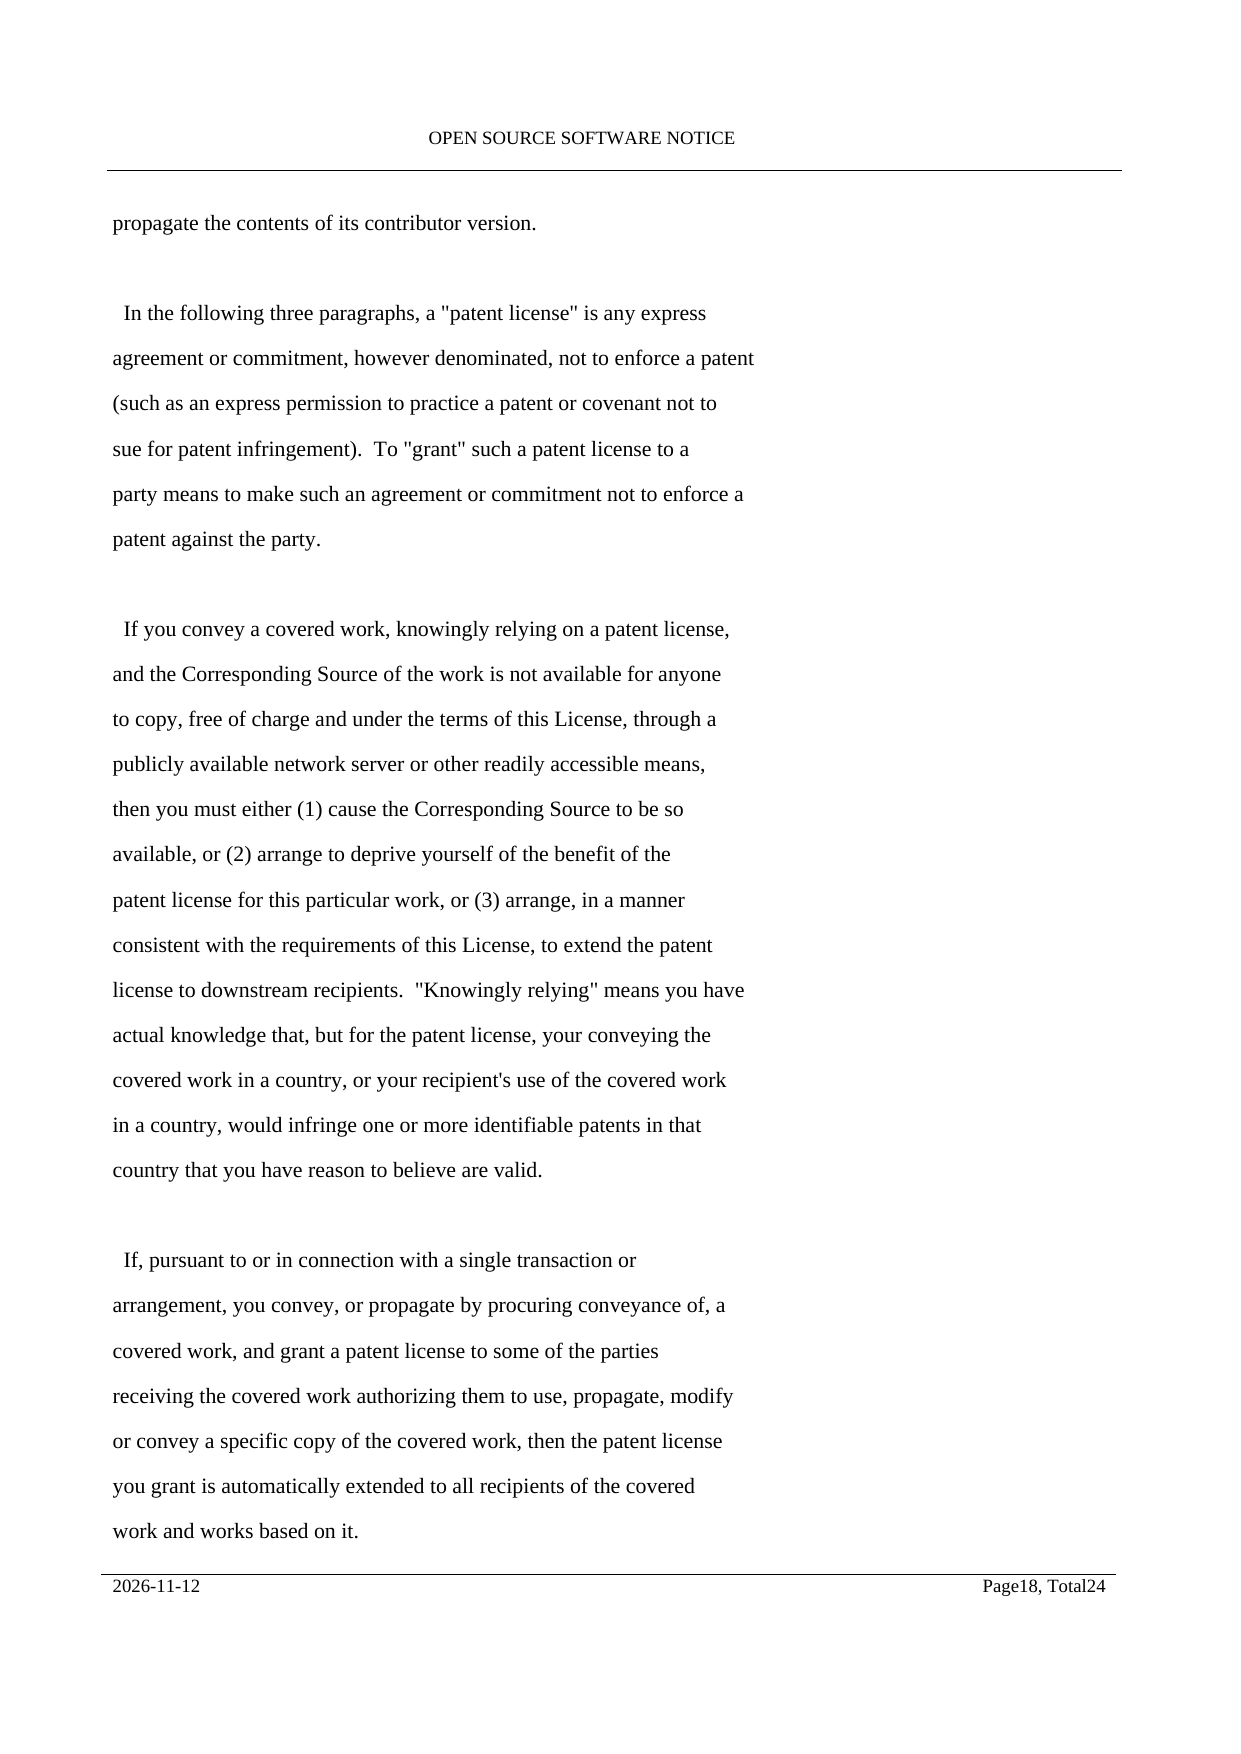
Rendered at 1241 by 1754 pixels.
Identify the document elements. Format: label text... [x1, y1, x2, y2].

text consistent with the requirements of this License, to extend the patent [112, 928, 1128, 961]
text license to downstream recipients. "Knowingly relying" means you have [112, 973, 1128, 1006]
text actual knowledge that, but for the patent license, your conveying the [112, 1018, 1128, 1051]
text If you convey a covered work, knowingly relying on a patent license, [112, 612, 1128, 645]
text propagate the contents of its contributor version. [112, 206, 1128, 239]
text patent against the party. [112, 522, 1128, 554]
text If, pursuant to or in connection with a single transaction or [112, 1244, 1128, 1276]
text country that you have reason to believe are valid. [112, 1153, 1128, 1186]
text (such as an express permission to practice a patent or covenant not to [112, 387, 1128, 419]
text work and works based on it. [112, 1514, 1128, 1547]
text publicly available network server or other readily accessible means, [112, 748, 1128, 780]
text arrangement, you convey, or propagate by procuring conveyance of, a [112, 1289, 1128, 1321]
text receiving the covered work authorizing them to use, propagate, modify [112, 1379, 1128, 1412]
text covered work, and grant a patent license to some of the parties [112, 1334, 1128, 1366]
text available, or (2) arrange to deprive yourself of the benefit of the [112, 838, 1128, 870]
text you grant is automatically extended to all recipients of the covered [112, 1469, 1128, 1502]
text and the Corresponding Source of the work is not available for anyone [112, 657, 1128, 690]
text patent license for this particular work, or (3) arrange, in a manner [112, 883, 1128, 915]
text to copy, free of charge and under the terms of this License, through a [112, 702, 1128, 735]
text agreement or commitment, however denominated, not to enforce a patent [112, 342, 1128, 374]
text in a country, would infringe one or more identifiable patents in that [112, 1108, 1128, 1141]
text In the following three paragraphs, a "patent license" is any express [112, 297, 1128, 329]
text sue for patent infringement). To "grant" such a patent license to a [112, 432, 1128, 464]
text party means to make such an agreement or commitment not to enforce a [112, 477, 1128, 509]
text then you must either (1) cause the Corresponding Source to be so [112, 793, 1128, 825]
text or convey a specific copy of the covered work, then the patent license [112, 1424, 1128, 1457]
text covered work in a country, or your recipient's use of the covered work [112, 1063, 1128, 1096]
